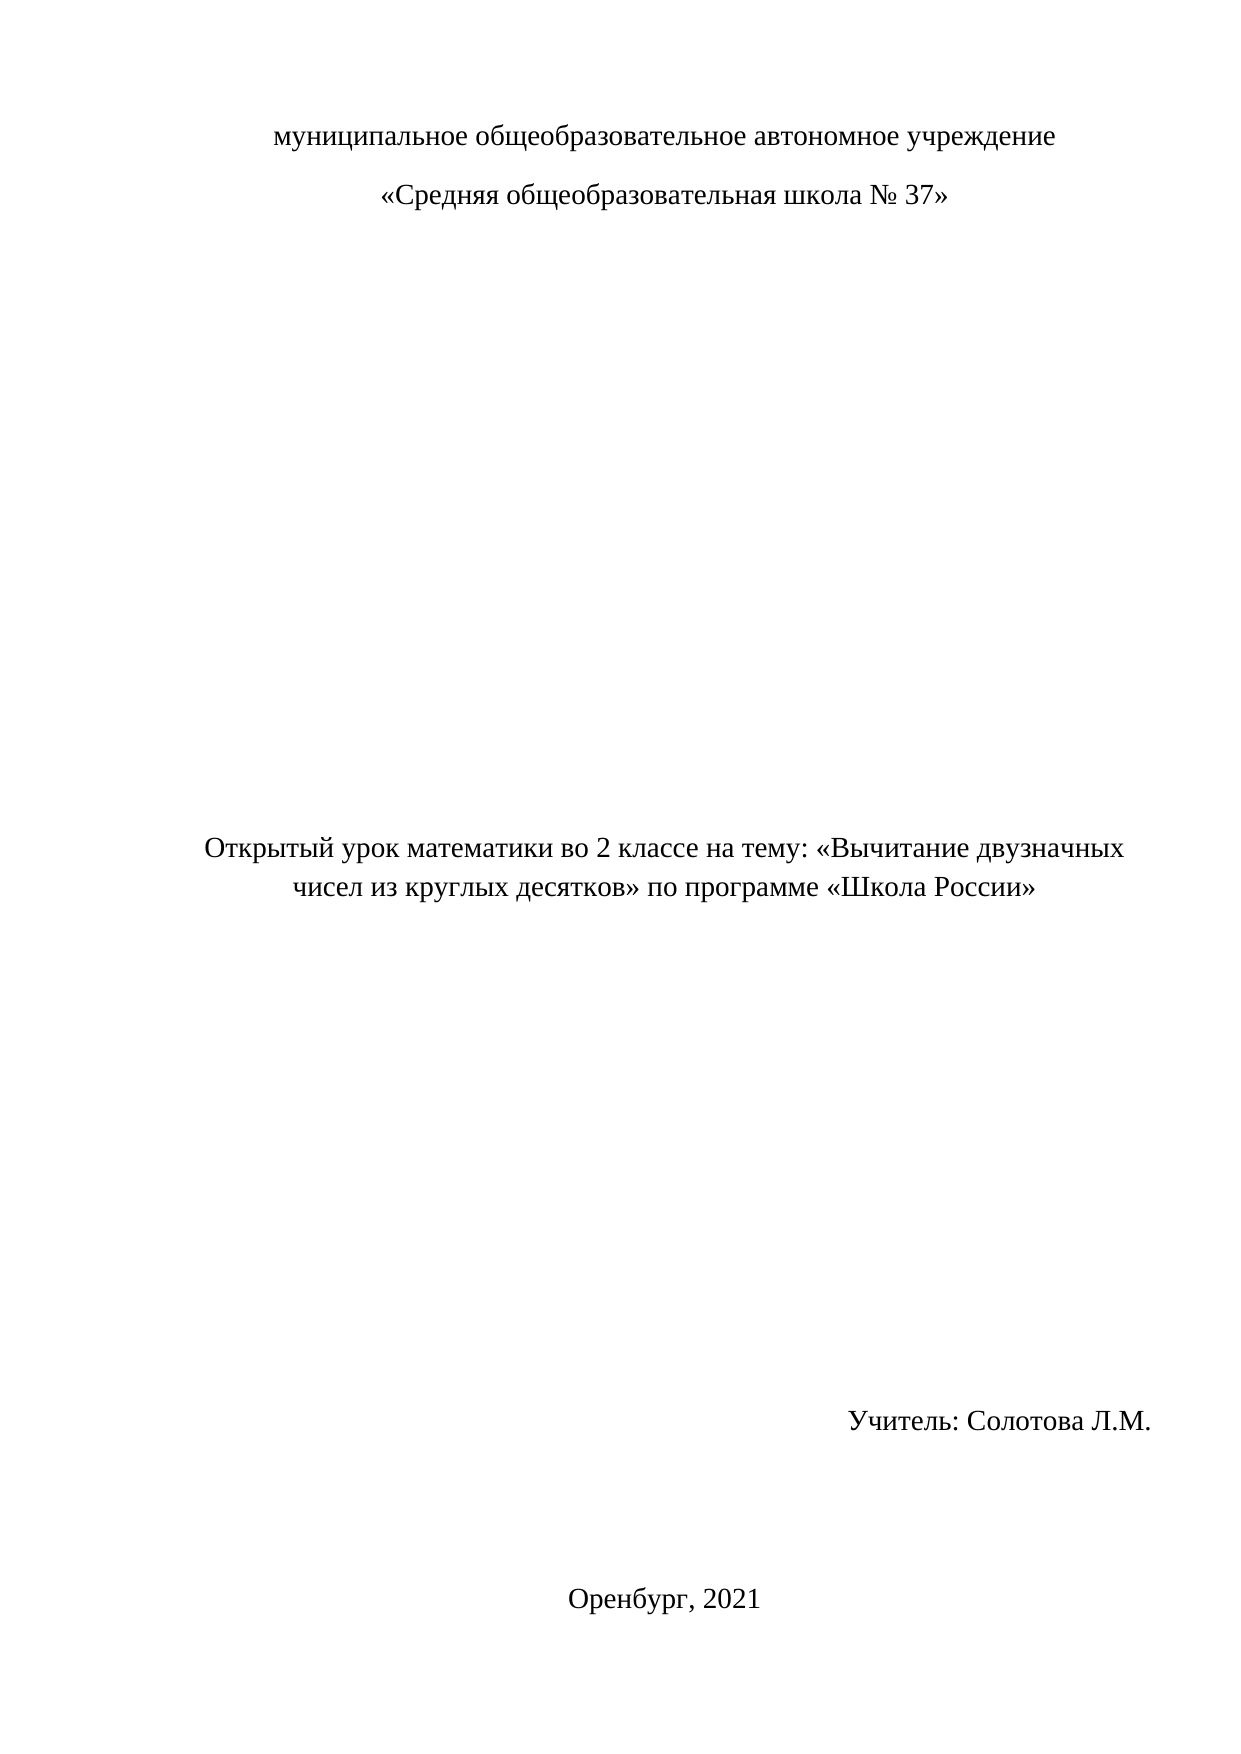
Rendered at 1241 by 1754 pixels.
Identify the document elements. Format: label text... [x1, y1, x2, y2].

text Учитель: Солотова Л.М. [177, 1403, 1152, 1437]
text «Средняя общеобразовательная школа № 37» [177, 177, 1152, 211]
text Открытый урок математики во 2 классе на тему: «Вычитание двузначных чисел из круглых десятков» по программе «Школа России» [177, 831, 1152, 903]
text Оренбург, 2021 [177, 1582, 1152, 1615]
text муниципальное общеобразовательное автономное учреждение [177, 118, 1152, 152]
